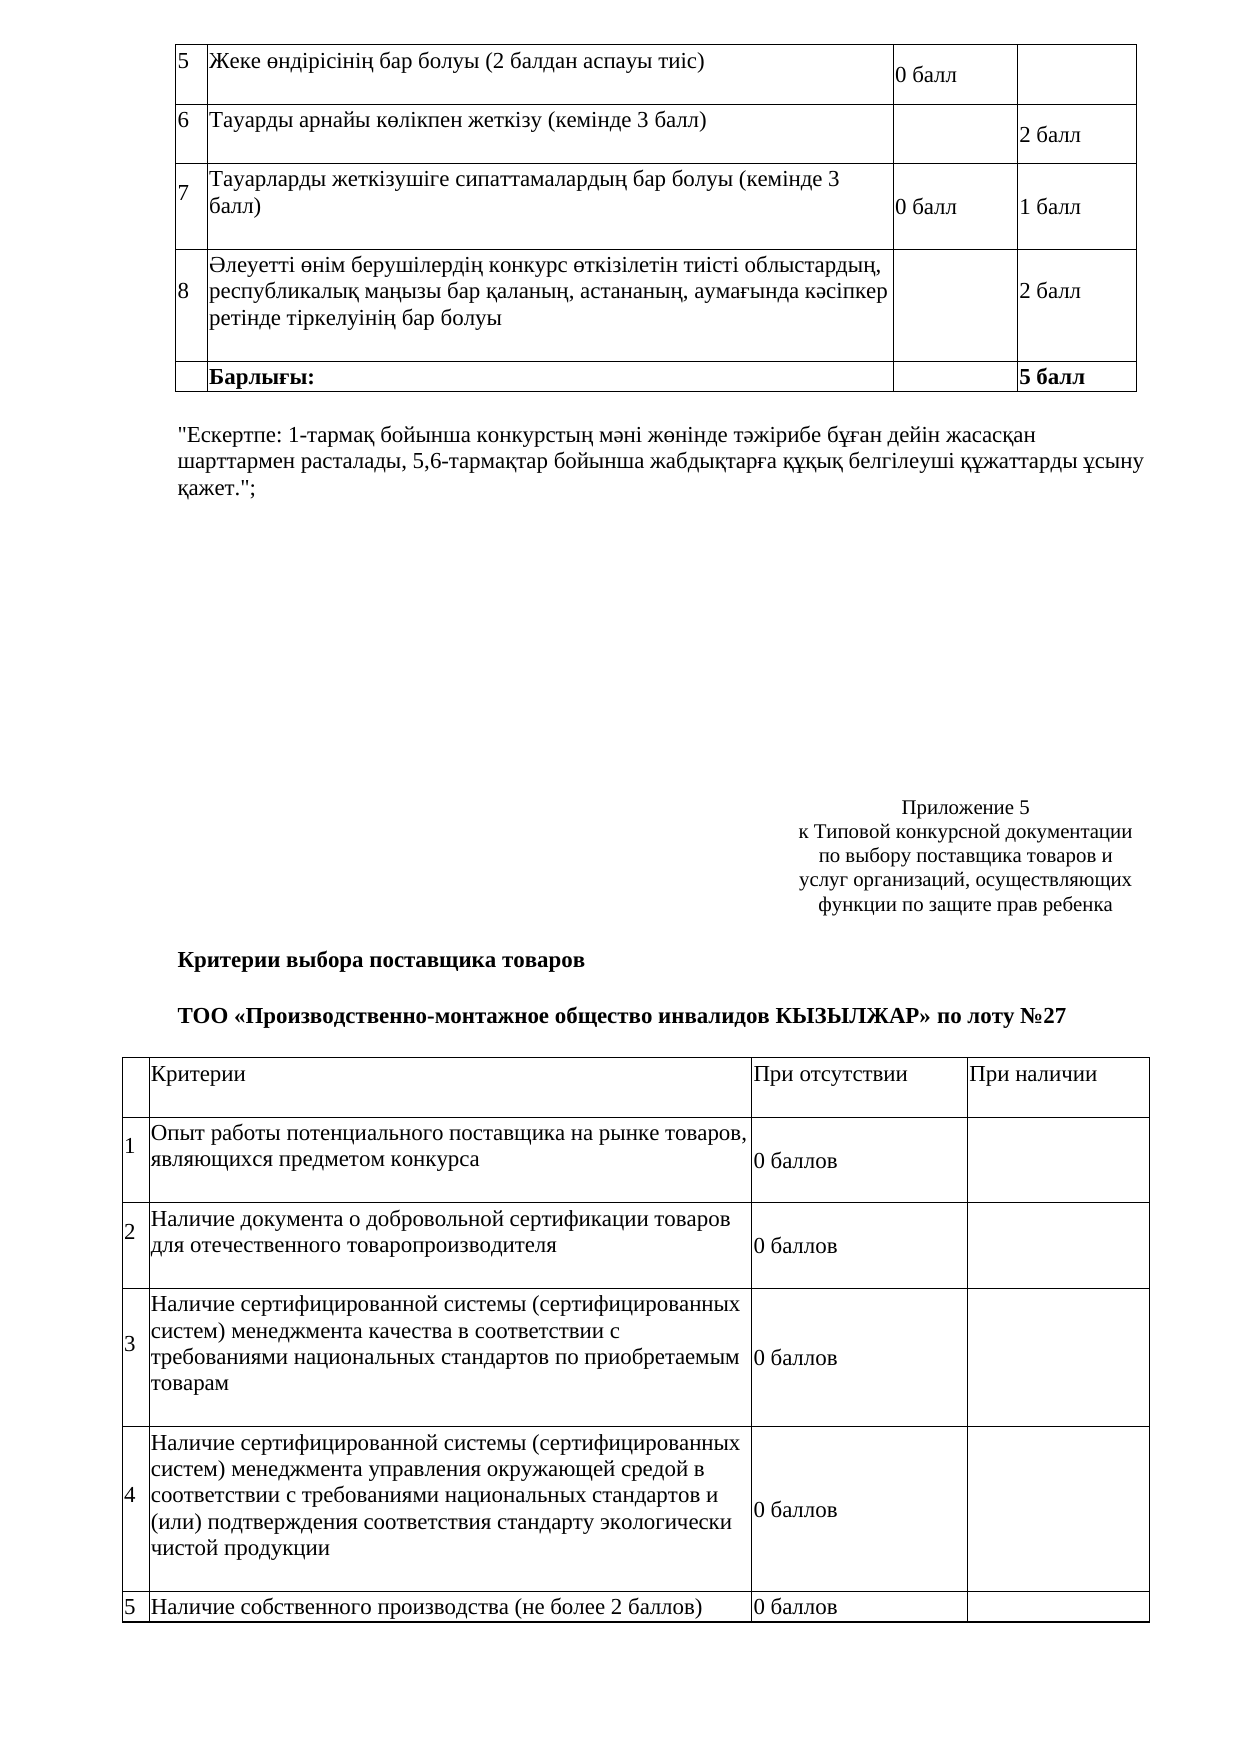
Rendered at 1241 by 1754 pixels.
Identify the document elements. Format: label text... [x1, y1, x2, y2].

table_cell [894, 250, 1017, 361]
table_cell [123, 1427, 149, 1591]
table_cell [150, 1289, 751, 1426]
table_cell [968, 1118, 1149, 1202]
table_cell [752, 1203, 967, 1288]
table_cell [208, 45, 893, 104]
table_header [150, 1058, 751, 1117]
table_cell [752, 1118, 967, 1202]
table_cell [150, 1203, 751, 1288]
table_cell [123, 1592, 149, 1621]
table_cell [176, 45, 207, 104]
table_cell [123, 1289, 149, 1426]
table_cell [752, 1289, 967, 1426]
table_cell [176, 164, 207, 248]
text "Ескертпе: 1-тармақ бойынша конкурстың мәні жөнінде тәжірибе бұған дейін жасасқан шарттармен расталады, 5,6-тармақтар бойынша жабдықтарға құқық белгілеуші құжаттарды ұсыну қажет."; [177, 421, 1152, 500]
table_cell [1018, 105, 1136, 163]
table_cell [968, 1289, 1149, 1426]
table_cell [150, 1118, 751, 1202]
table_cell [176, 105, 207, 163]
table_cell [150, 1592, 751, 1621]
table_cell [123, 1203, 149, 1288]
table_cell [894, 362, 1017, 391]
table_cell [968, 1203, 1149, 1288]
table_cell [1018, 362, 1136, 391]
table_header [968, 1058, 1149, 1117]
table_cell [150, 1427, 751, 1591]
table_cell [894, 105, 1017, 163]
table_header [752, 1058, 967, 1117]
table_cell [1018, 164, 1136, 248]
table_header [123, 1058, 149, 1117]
subtitle ТОО «Производственно-монтажное общество инвалидов КЫЗЫЛЖАР» по лоту №27 [177, 1002, 1152, 1028]
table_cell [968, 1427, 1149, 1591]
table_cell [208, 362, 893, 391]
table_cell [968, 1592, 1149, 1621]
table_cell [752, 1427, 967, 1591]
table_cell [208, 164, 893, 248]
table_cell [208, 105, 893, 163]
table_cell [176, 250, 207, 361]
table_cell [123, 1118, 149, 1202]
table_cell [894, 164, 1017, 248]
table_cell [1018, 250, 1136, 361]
subtitle Критерии выбора поставщика товаров [177, 946, 1152, 973]
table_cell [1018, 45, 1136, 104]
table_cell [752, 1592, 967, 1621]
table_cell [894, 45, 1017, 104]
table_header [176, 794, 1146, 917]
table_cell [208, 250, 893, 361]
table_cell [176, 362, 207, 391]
